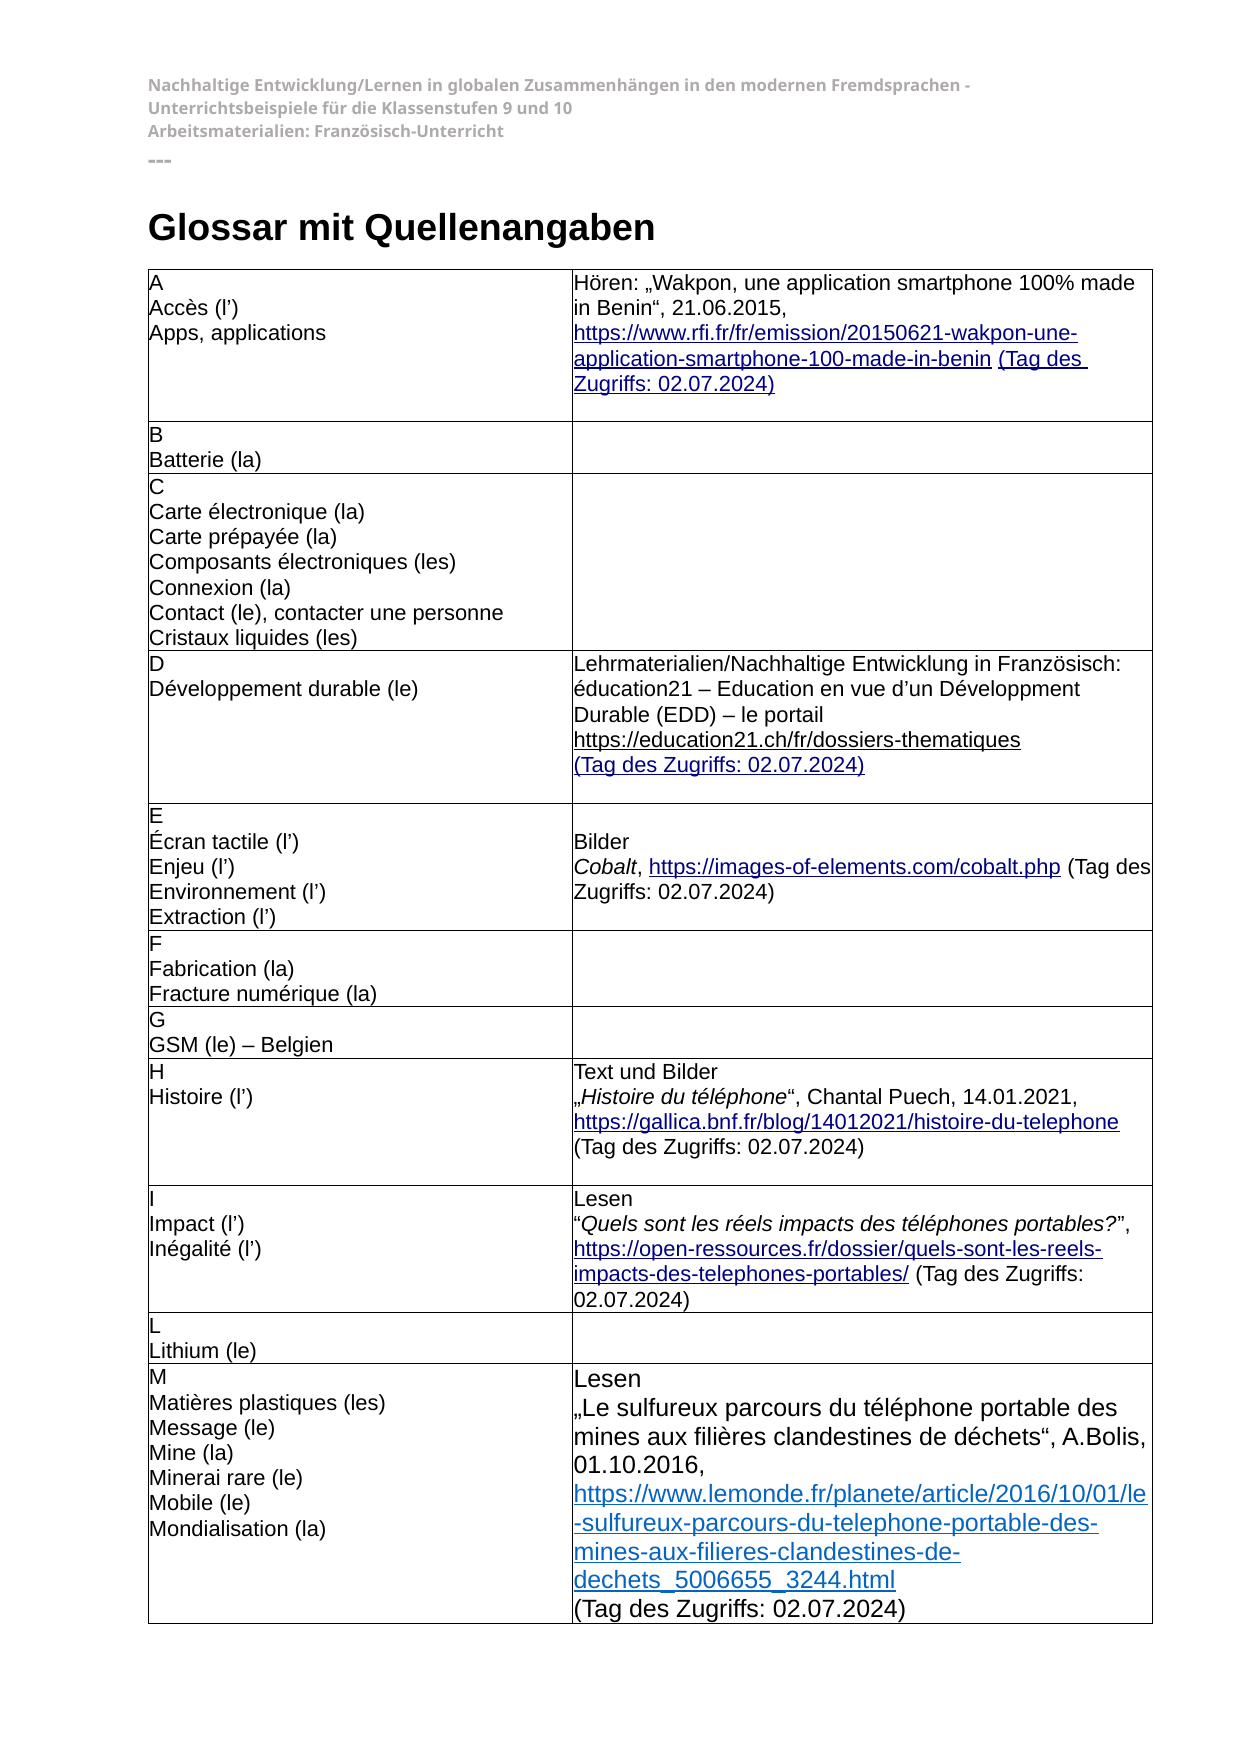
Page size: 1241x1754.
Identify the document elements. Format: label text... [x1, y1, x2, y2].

table_cell Lehrmaterialien/Nachhaltige Entwicklung in Französisch: éducation21 – Education en vue d’un Développment Durable (EDD) – le portail https://education21.ch/fr/dossiers-thematiques (Tag des Zugriffs: 02.07.2024) [573, 651, 1152, 802]
table_cell [573, 931, 1152, 1006]
table_cell [573, 1313, 1152, 1363]
table_cell D Développement durable (le) [149, 651, 572, 802]
table_cell L Lithium (le) [149, 1313, 572, 1363]
table_cell [573, 474, 1152, 650]
table_cell Bilder Cobalt, https://images-of-elements.com/cobalt.php (Tag des Zugriffs: 02.07.2024) [573, 804, 1152, 929]
table_cell C Carte électronique (la) Carte prépayée (la) Composants électroniques (les) Connexion (la) Contact (le), contacter une personne Cristaux liquides (les) [149, 474, 572, 650]
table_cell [149, 1364, 572, 1623]
table_cell Lesen “Quels sont les réels impacts des téléphones portables?”, https://open-ressources.fr/dossier/quels-sont-les-reels-impacts-des-telephones-portables/ (Tag des Zugriffs: 02.07.2024) [573, 1186, 1152, 1312]
table_cell B Batterie (la) [149, 422, 572, 473]
table_cell H Histoire (l’) [149, 1059, 572, 1185]
table_cell [573, 1007, 1152, 1058]
text Glossar mit Quellenangaben [148, 205, 1093, 248]
table_cell [573, 422, 1152, 473]
table_cell F Fabrication (la) Fracture numérique (la) [149, 931, 572, 1006]
table_cell G GSM (le) – Belgien [149, 1007, 572, 1058]
table_header Hören: „Wakpon, une application smartphone 100% made in Benin“, 21.06.2015, https://www.rfi.fr/fr/emission/20150621-wakpon-une-application-smartphone-100-made-in-benin (Tag des Zugriffs: 02.07.2024) [573, 270, 1152, 421]
table_header A Accès (l’) Apps, applications [149, 270, 572, 421]
table_cell Text und Bilder „Histoire du téléphone“, Chantal Puech, 14.01.2021, https://gallica.bnf.fr/blog/14012021/histoire-du-telephone (Tag des Zugriffs: 02.07.2024) [573, 1059, 1152, 1185]
table_cell I Impact (l’) Inégalité (l’) [149, 1186, 572, 1312]
table_cell E Écran tactile (l’) Enjeu (l’) Environnement (l’) Extraction (l’) [149, 804, 572, 929]
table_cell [573, 1364, 1152, 1623]
